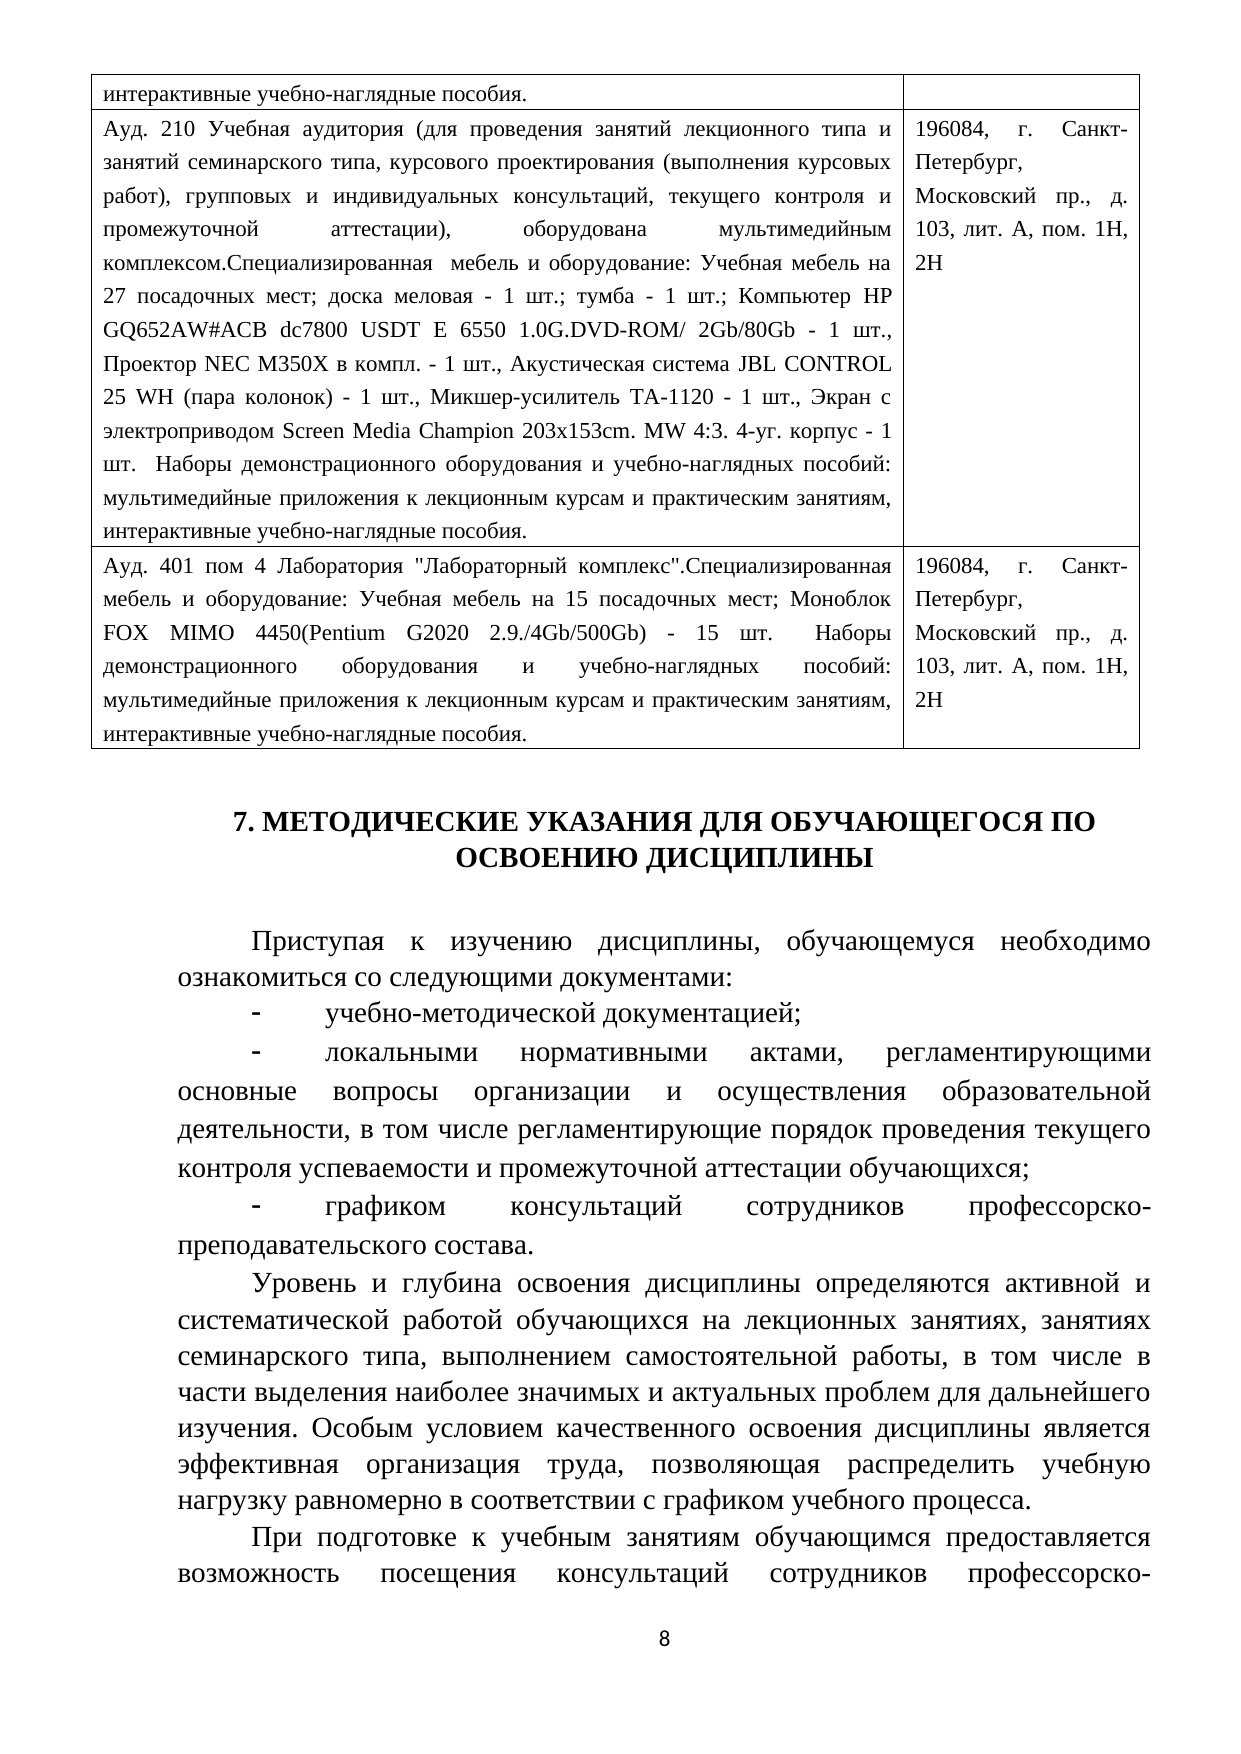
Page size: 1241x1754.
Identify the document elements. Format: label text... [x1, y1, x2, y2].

table_cell 196084, г. Санкт-Петербург, Московский пр., д. 103, лит. А, пом. 1Н, 2Н [904, 547, 1139, 748]
text Уровень и глубина освоения дисциплины определяются активной и систематической работой обучающихся на лекционных занятиях, занятиях семинарского типа, выполнением самостоятельной работы, в том числе в части выделения наиболее значимых и актуальных проблем для дальнейшего изучения. Особым условием качественного освоения дисциплины является эффективная организация труда, позволяющая распределить учебную нагрузку равномерно в соответствии с графиком учебного процесса. [177, 1266, 1152, 1516]
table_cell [904, 75, 1139, 108]
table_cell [904, 110, 1139, 546]
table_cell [92, 75, 903, 108]
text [177, 1519, 1152, 1588]
table_cell Ауд. 210 Учебная аудитория (для проведения занятий лекционного типа и занятий семинарского типа, курсового проектирования (выполнения курсовых работ), групповых и индивидуальных консультаций, текущего контроля и промежуточной аттестации), оборудована мультимедийным комплексом.Специализированная мебель и оборудование: Учебная мебель на 27 посадочных мест; доска меловая - 1 шт.; тумба - 1 шт.; Компьютер HP GQ652AW#ACB dc7800 USDT E 6550 1.0G.DVD-ROM/ 2Gb/80Gb - 1 шт., Проектор NEC М350Х в компл. - 1 шт., Акустическая система JBL CONTROL 25 WH (пара колонок) - 1 шт., Микшер-усилитель ТА-1120 - 1 шт., Экран с электроприводом Screen Media Champion 203x153cm. MW 4:3. 4-уг. корпус - 1 шт. Наборы демонстрационного оборудования и учебно-наглядных пособий: мультимедийные приложения к лекционным курсам и практическим занятиям, интерактивные учебно-наглядные пособия. [92, 110, 903, 546]
list графиком консультаций сотрудников профессорско-преподавательского состава. [177, 1188, 1152, 1261]
table_cell Ауд. 401 пом 4 Лаборатория "Лабораторный комплекс".Специализированная мебель и оборудование: Учебная мебель на 15 посадочных мест; Моноблок FOX MIMO 4450(Pentium G2020 2.9./4Gb/500Gb) - 15 шт. Наборы демонстрационного оборудования и учебно-наглядных пособий: мультимедийные приложения к лекционным курсам и практическим занятиям, интерактивные учебно-наглядные пособия. [92, 547, 903, 748]
list учебно-методической документацией; [177, 996, 1152, 1029]
subtitle 7. МЕТОДИЧЕСКИЕ УКАЗАНИЯ ДЛЯ ОБУЧАЮЩЕГОСЯ ПО ОСВОЕНИЮ ДИСЦИПЛИНЫ [177, 804, 1152, 874]
list локальными нормативными актами, регламентирующими основные вопросы организации и осуществления образовательной деятельности, в том числе регламентирующие порядок проведения текущего контроля успеваемости и промежуточной аттестации обучающихся; [177, 1034, 1152, 1183]
text Приступая к изучению дисциплины, обучающемуся необходимо ознакомиться со следующими документами: [177, 923, 1152, 993]
